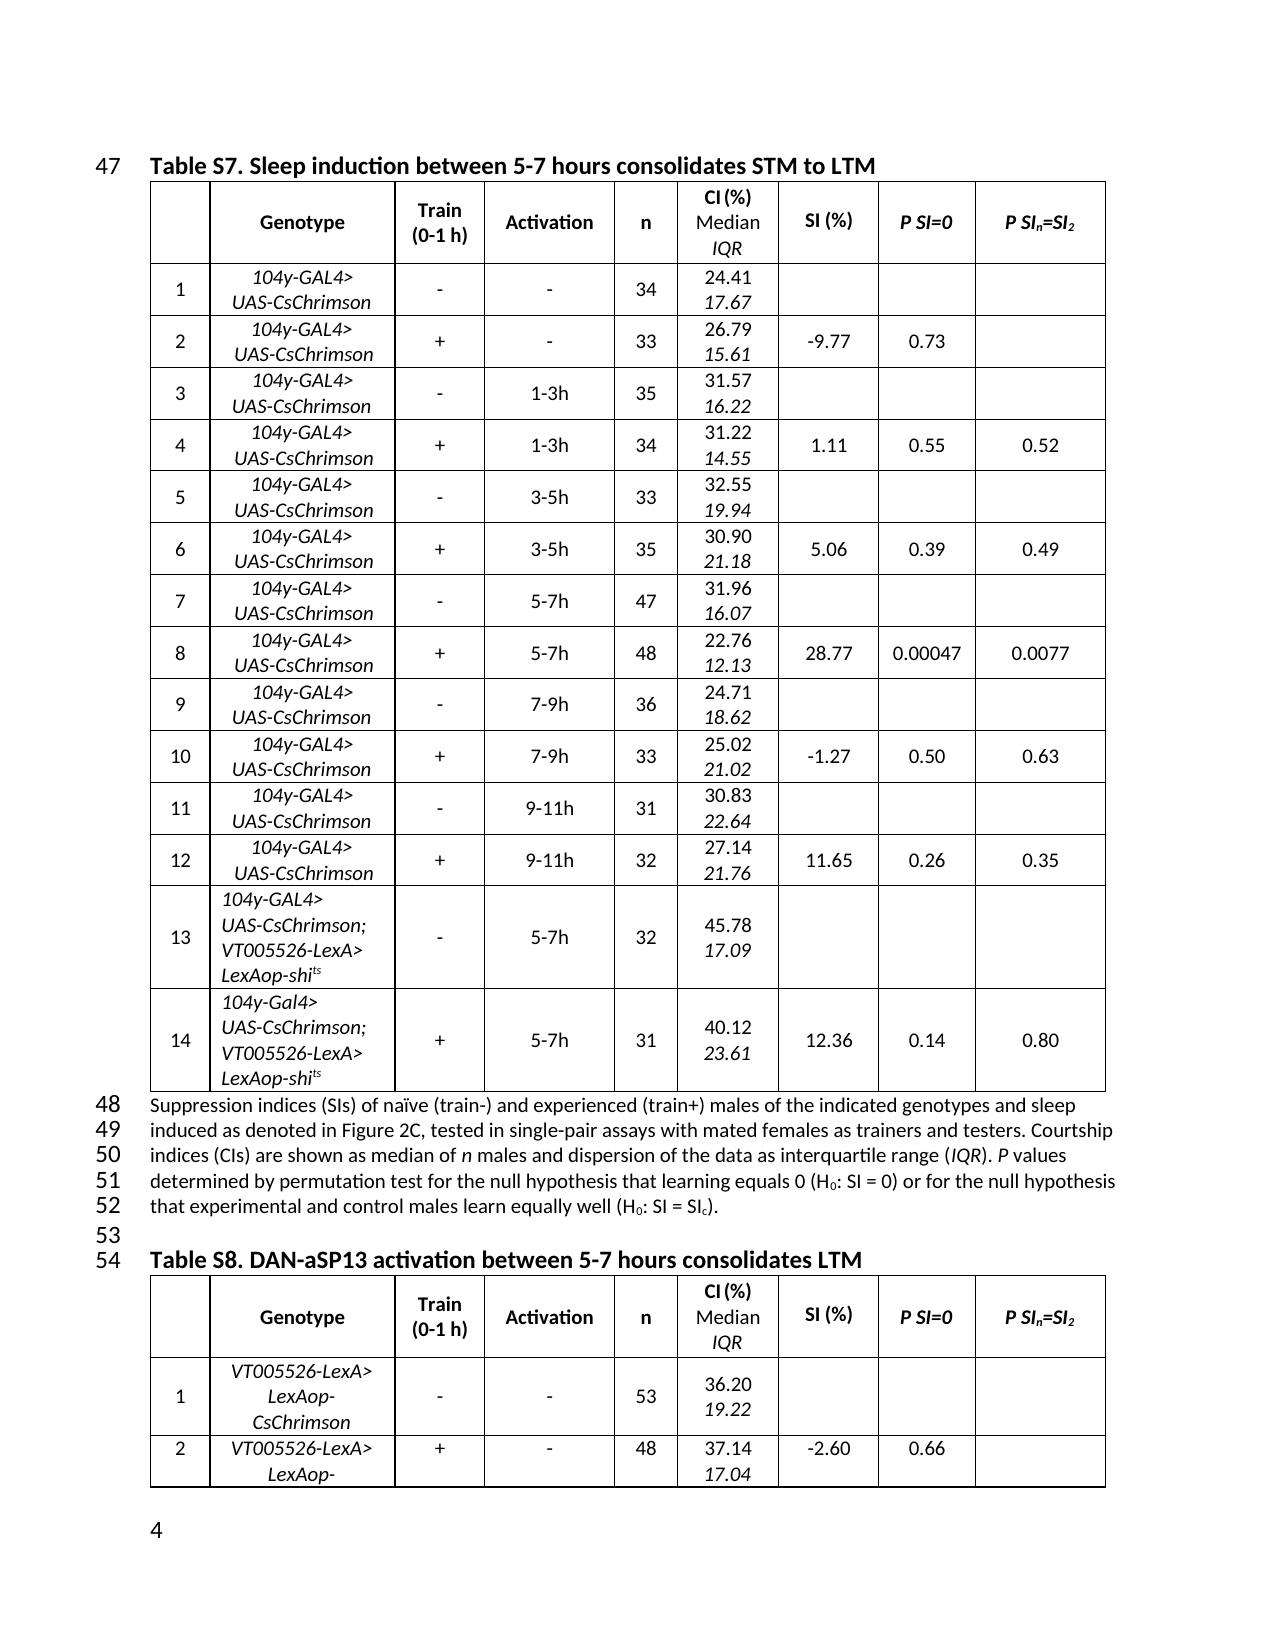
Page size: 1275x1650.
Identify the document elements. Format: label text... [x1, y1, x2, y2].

table_cell 33 [615, 471, 677, 522]
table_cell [211, 1436, 394, 1486]
table_cell 47 [615, 575, 677, 626]
table_cell [879, 886, 975, 988]
table_cell 31 [615, 989, 677, 1091]
table_cell + [396, 835, 484, 885]
text Table S7. Sleep induction between 5-7 hours consolidates STM to LTM [150, 150, 1125, 181]
table_cell 3-5h [485, 523, 614, 574]
table_cell 34 [615, 420, 677, 470]
table_cell 32.55 19.94 [678, 471, 778, 522]
table_cell 7-9h [485, 731, 614, 782]
table_cell [976, 471, 1105, 522]
table_cell [976, 316, 1105, 367]
table_cell 22.76 12.13 [678, 627, 778, 678]
table_cell VT005526-LexA> LexAop-CsChrimson [211, 1358, 394, 1434]
table_cell 34 [615, 264, 677, 315]
table_cell 1-3h [485, 420, 614, 470]
table_cell [879, 575, 975, 626]
table_cell [779, 679, 878, 730]
table_cell 5 [151, 471, 209, 522]
text Table S8. DAN-aSP13 activation between 5-7 hours consolidates LTM [150, 1244, 1125, 1275]
table_cell [976, 886, 1105, 988]
table_cell 104y-GAL4> UAS-CsChrimson [211, 679, 394, 730]
table_cell 104y-GAL4> UAS-CsChrimson [211, 783, 394, 833]
table_cell 104y-GAL4> UAS-CsChrimson; VT005526-LexA> LexAop-shits [211, 886, 394, 988]
table_cell 5-7h [485, 575, 614, 626]
table_cell 3 [151, 368, 209, 418]
table_cell 53 [615, 1358, 677, 1434]
table_cell 0.73 [879, 316, 975, 367]
table_cell 13 [151, 886, 209, 988]
table_header n [615, 182, 677, 263]
table_cell -9.77 [779, 316, 878, 367]
table_header P SIn=SI2 [976, 1276, 1105, 1357]
table_cell [779, 1358, 878, 1434]
table_cell 104y-GAL4> UAS-CsChrimson [211, 420, 394, 470]
table_cell 5-7h [485, 886, 614, 988]
table_cell 25.02 21.02 [678, 731, 778, 782]
table_cell [976, 679, 1105, 730]
table_cell - [396, 264, 484, 315]
table_cell 37.14 17.04 [678, 1436, 778, 1486]
table_cell 24.41 17.67 [678, 264, 778, 315]
text Suppression indices (SIs) of naïve (train-) and experienced (train+) males of the indicated genotypes and sleep induced as denoted in Figure 2C, tested in single-pair assays with mated females as trainers and testers. Courtship indices (CIs) are shown as median of n males and dispersion of the data as interquartile range (IQR). P values determined by permutation test for the null hypothesis that learning equals 0 (H0: SI = 0) or for the null hypothesis that experimental and control males learn equally well (H0: SI = SIc). [150, 1092, 1125, 1219]
table_cell 104y-GAL4> UAS-CsChrimson [211, 575, 394, 626]
table_cell 45.78 17.09 [678, 886, 778, 988]
table_cell [779, 264, 878, 315]
table_cell 0.35 [976, 835, 1105, 885]
table_cell [976, 264, 1105, 315]
table_cell 5-7h [485, 989, 614, 1091]
table_cell 104y-GAL4> UAS-CsChrimson [211, 316, 394, 367]
table_cell [976, 783, 1105, 833]
table_header [151, 1276, 209, 1357]
table_cell 104y-GAL4> UAS-CsChrimson [211, 627, 394, 678]
table_header Genotype [211, 182, 394, 263]
table_cell 6 [151, 523, 209, 574]
table_cell 9 [151, 679, 209, 730]
table_cell 36.20 19.22 [678, 1358, 778, 1434]
table_cell 0.14 [879, 989, 975, 1091]
table_header SI (%) [779, 182, 878, 263]
table_cell 7-9h [485, 679, 614, 730]
table_cell 40.12 23.61 [678, 989, 778, 1091]
table_cell 0.52 [976, 420, 1105, 470]
table_cell [879, 783, 975, 833]
table_header P SI=0 [879, 182, 975, 263]
table_cell 31.96 16.07 [678, 575, 778, 626]
table_header Train (0-1 h) [396, 1276, 484, 1357]
table_cell [779, 886, 878, 988]
table_cell - [396, 783, 484, 833]
table_cell [879, 264, 975, 315]
table_header Train (0-1 h) [396, 182, 484, 263]
table_cell 1 [151, 264, 209, 315]
table_header n [615, 1276, 677, 1357]
table_cell 0.63 [976, 731, 1105, 782]
table_cell [879, 471, 975, 522]
table_header CI (%) Median IQR [678, 1276, 778, 1357]
table_cell [879, 368, 975, 418]
table_cell 11.65 [779, 835, 878, 885]
table_cell [976, 575, 1105, 626]
table_cell 35 [615, 523, 677, 574]
table_cell 2 [151, 1436, 209, 1486]
table_cell 24.71 18.62 [678, 679, 778, 730]
table_cell - [396, 575, 484, 626]
table_cell [976, 368, 1105, 418]
table_cell 11 [151, 783, 209, 833]
table_cell 104y-GAL4> UAS-CsChrimson [211, 264, 394, 315]
table_header P SIn=SI2 [976, 182, 1105, 263]
table_cell 26.79 15.61 [678, 316, 778, 367]
table_cell 32 [615, 835, 677, 885]
table_cell 36 [615, 679, 677, 730]
table_cell 0.00047 [879, 627, 975, 678]
table_cell + [396, 627, 484, 678]
table_header Genotype [211, 1276, 394, 1357]
table_cell 35 [615, 368, 677, 418]
table_header [151, 182, 209, 263]
table_cell 33 [615, 316, 677, 367]
table_cell 0.26 [879, 835, 975, 885]
table_cell + [396, 731, 484, 782]
table_header P SI=0 [879, 1276, 975, 1357]
table_cell 31 [615, 783, 677, 833]
table_cell 12 [151, 835, 209, 885]
table_cell 14 [151, 989, 209, 1091]
table_cell - [396, 886, 484, 988]
table_cell 32 [615, 886, 677, 988]
table_cell 3-5h [485, 471, 614, 522]
table_cell + [396, 316, 484, 367]
table_cell 1-3h [485, 368, 614, 418]
table_cell 0.66 [879, 1436, 975, 1486]
table_cell [976, 1358, 1105, 1434]
table_cell 12.36 [779, 989, 878, 1091]
table_cell + [396, 523, 484, 574]
table_cell 0.50 [879, 731, 975, 782]
table_cell 48 [615, 1436, 677, 1486]
table_cell 9-11h [485, 835, 614, 885]
table_cell 31.57 16.22 [678, 368, 778, 418]
table_cell 0.0077 [976, 627, 1105, 678]
table_cell 5-7h [485, 627, 614, 678]
table_header Activation [485, 1276, 614, 1357]
table_cell 0.55 [879, 420, 975, 470]
table_cell 104y-GAL4> UAS-CsChrimson [211, 731, 394, 782]
table_cell + [396, 989, 484, 1091]
table_cell [879, 679, 975, 730]
table_header SI (%) [779, 1276, 878, 1357]
table_cell [779, 471, 878, 522]
table_cell 104y-GAL4> UAS-CsChrimson [211, 368, 394, 418]
table_cell 9-11h [485, 783, 614, 833]
table_cell - [396, 471, 484, 522]
table_cell 104y-GAL4> UAS-CsChrimson [211, 523, 394, 574]
table_cell 31.22 14.55 [678, 420, 778, 470]
table_cell - [485, 1358, 614, 1434]
table_cell 8 [151, 627, 209, 678]
table_cell 30.90 21.18 [678, 523, 778, 574]
table_cell 104y-Gal4> UAS-CsChrimson; VT005526-LexA> LexAop-shits [211, 989, 394, 1091]
table_cell -2.60 [779, 1436, 878, 1486]
table_cell 0.80 [976, 989, 1105, 1091]
table_cell -1.27 [779, 731, 878, 782]
table_cell 0.39 [879, 523, 975, 574]
table_cell [879, 1358, 975, 1434]
table_cell - [396, 368, 484, 418]
table_cell 28.77 [779, 627, 878, 678]
table_header CI (%) Median IQR [678, 182, 778, 263]
table_cell - [485, 264, 614, 315]
table_cell 30.83 22.64 [678, 783, 778, 833]
table_header Activation [485, 182, 614, 263]
table_cell - [485, 1436, 614, 1486]
table_cell 2 [151, 316, 209, 367]
table_cell [779, 575, 878, 626]
table_cell 4 [151, 420, 209, 470]
table_cell - [396, 1358, 484, 1434]
table_cell - [396, 679, 484, 730]
table_cell 33 [615, 731, 677, 782]
table_cell 104y-GAL4> UAS-CsChrimson [211, 835, 394, 885]
table_cell 0.49 [976, 523, 1105, 574]
table_cell [779, 368, 878, 418]
table_cell 27.14 21.76 [678, 835, 778, 885]
table_cell [779, 783, 878, 833]
table_cell 104y-GAL4> UAS-CsChrimson [211, 471, 394, 522]
table_cell - [485, 316, 614, 367]
table_cell 1 [151, 1358, 209, 1434]
table_cell 1.11 [779, 420, 878, 470]
table_cell [976, 1436, 1105, 1486]
table_cell 7 [151, 575, 209, 626]
table_cell 5.06 [779, 523, 878, 574]
table_cell 48 [615, 627, 677, 678]
table_cell + [396, 420, 484, 470]
table_cell + [396, 1436, 484, 1486]
table_cell 10 [151, 731, 209, 782]
